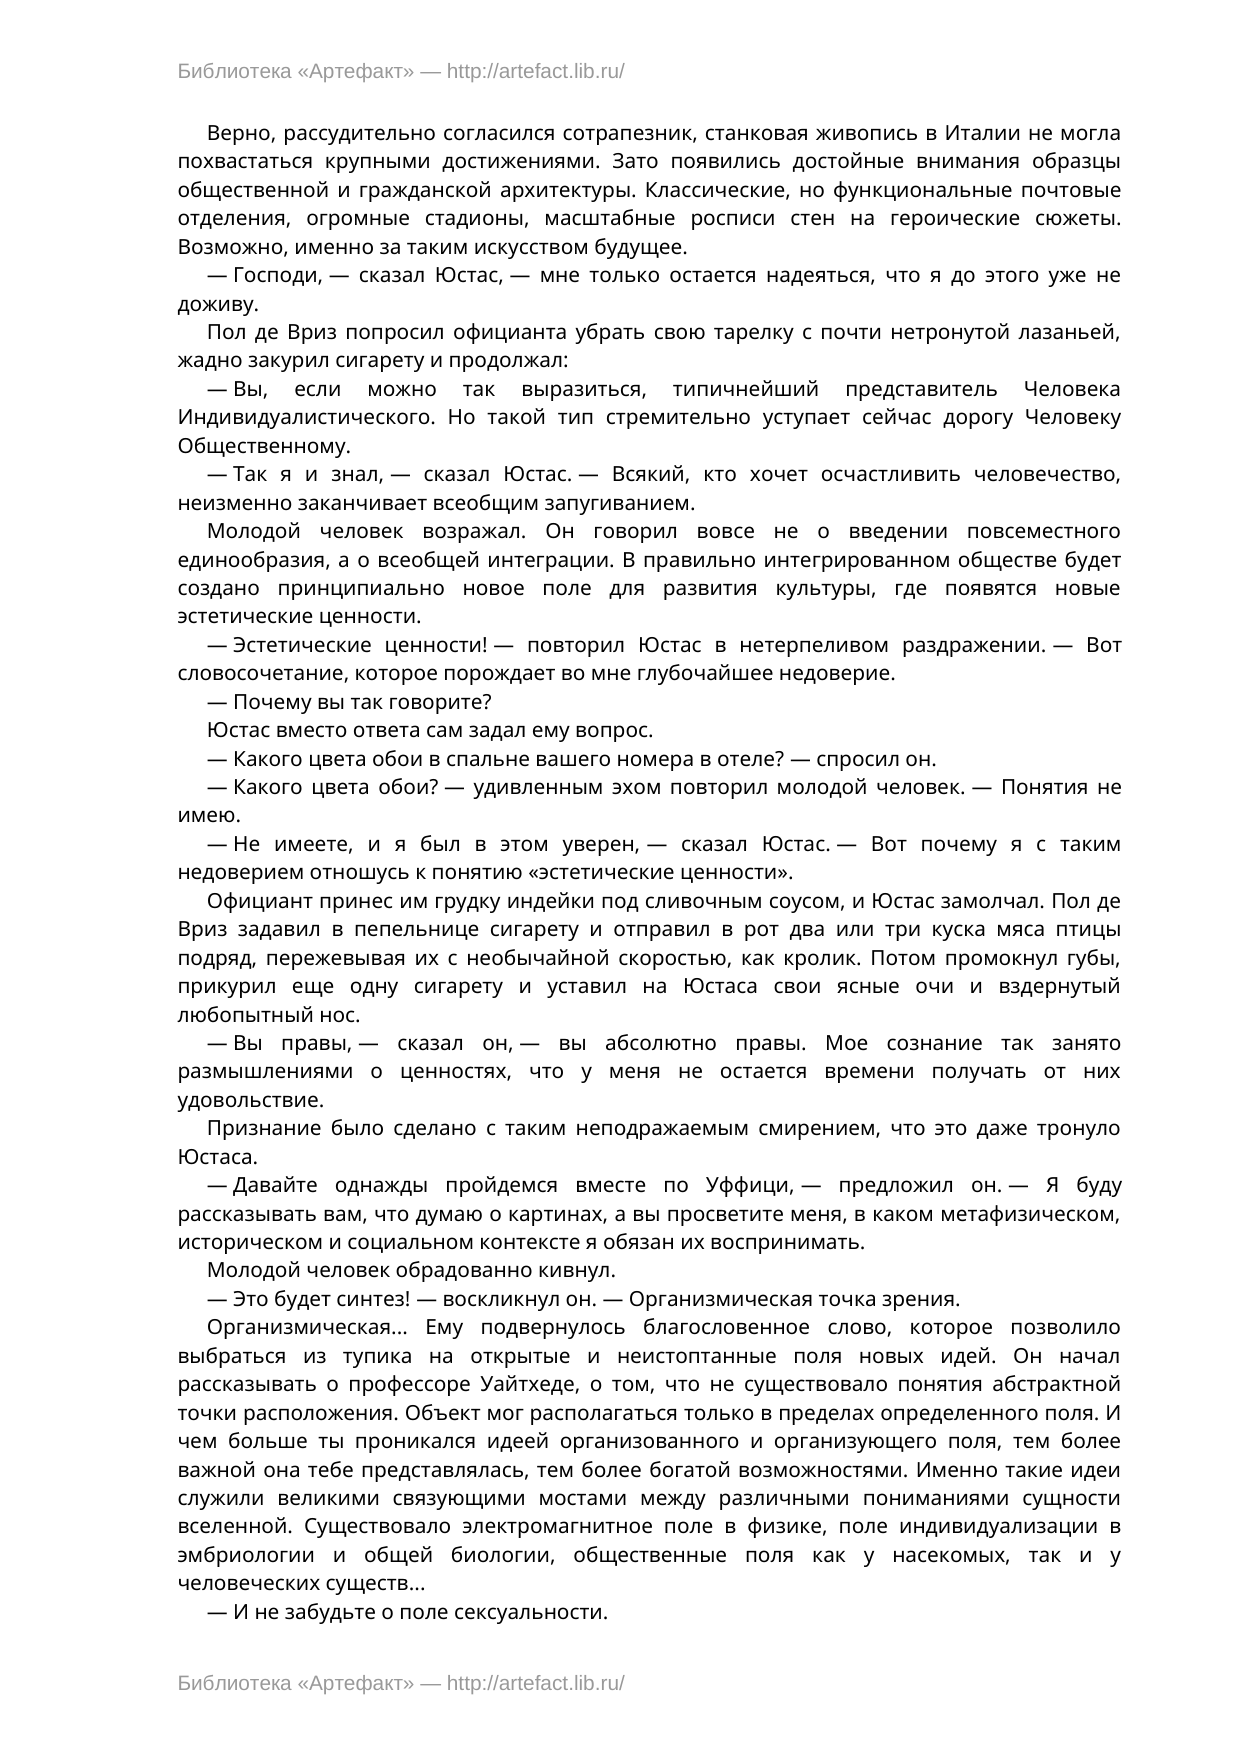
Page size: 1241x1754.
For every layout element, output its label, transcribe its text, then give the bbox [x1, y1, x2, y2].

text — И не забудьте о поле сексуальности. [177, 1597, 1122, 1625]
text — Вы правы, — сказал он, — вы абсолютно правы. Мое сознание так занято размышлениями о ценностях, что у меня не остается времени получать от них удовольствие. [177, 1028, 1122, 1113]
text — Эстетические ценности! — повторил Юстас в нетерпеливом раздражении. — Вот словосочетание, которое порождает во мне глубочайшее недоверие. [177, 630, 1122, 687]
text — Это будет синтез! — воскликнул он. — Организмическая точка зрения. [177, 1284, 1122, 1312]
text Признание было сделано с таким неподражаемым смирением, что это даже тронуло Юстаса. [177, 1113, 1122, 1170]
text Молодой человек возражал. Он говорил вовсе не о введении повсеместного единообразия, а о всеобщей интеграции. В правильно интегрированном обществе будет создано принципиально новое поле для развития культуры, где появятся новые эстетические ценности. [177, 516, 1122, 630]
text Организмическая... Ему подвернулось благословенное слово, которое позволило выбраться из тупика на открытые и неистоптанные поля новых идей. Он начал рассказывать о профессоре Уайтхеде, о том, что не существовало понятия абстрактной точки расположения. Объект мог располагаться только в пределах определенного поля. И чем больше ты проникался идеей организованного и организующего поля, тем более важной она тебе представлялась, тем более богатой возможностями. Именно такие идеи служили великими связующими мостами между различными пониманиями сущности вселенной. Существовало электромагнитное поле в физике, поле индивидуализации в эмбриологии и общей биологии, общественные поля как у насекомых, так и у человеческих существ... [177, 1312, 1122, 1597]
text — Господи, — сказал Юстас, — мне только остается надеяться, что я до этого уже не доживу. [177, 260, 1122, 317]
text — Почему вы так говорите? [177, 687, 1122, 715]
text — Какого цвета обои в спальне вашего номера в отеле? — спросил он. [177, 744, 1122, 772]
text Молодой человек обрадованно кивнул. [177, 1256, 1122, 1284]
text Официант принес им грудку индейки под сливочным соусом, и Юстас замолчал. Пол де Вриз задавил в пепельнице сигарету и отправил в рот два или три куска мяса птицы подряд, пережевывая их с необычайной скоростью, как кролик. Потом промокнул губы, прикурил еще одну сигарету и уставил на Юстаса свои ясные очи и вздернутый любопытный нос. [177, 886, 1122, 1028]
text — Давайте однажды пройдемся вместе по Уффици, — предложил он. — Я буду рассказывать вам, что думаю о картинах, а вы просветите меня, в каком метафизическом, историческом и социальном контексте я обязан их воспринимать. [177, 1170, 1122, 1256]
text — Так я и знал, — сказал Юстас. — Всякий, кто хочет осчастливить человечество, неизменно заканчивает всеобщим запугиванием. [177, 459, 1122, 516]
text — Вы, если можно так выразиться, типичнейший представитель Человека Индивидуалистического. Но такой тип стремительно уступает сейчас дорогу Человеку Общественному. [177, 374, 1122, 459]
text — Какого цвета обои? — удивленным эхом повторил молодой человек. — Понятия не имею. [177, 772, 1122, 829]
text — Не имеете, и я был в этом уверен, — сказал Юстас. — Вот почему я с таким недоверием отношусь к понятию «эстетические ценности». [177, 829, 1122, 886]
text Пол де Вриз попросил официанта убрать свою тарелку с почти нетронутой лазаньей, жадно закурил сигарету и продолжал: [177, 317, 1122, 374]
text Юстас вместо ответа сам задал ему вопрос. [177, 715, 1122, 744]
text Верно, рассудительно согласился сотрапезник, станковая живопись в Италии не могла похвастаться крупными достижениями. Зато появились достойные внимания образцы общественной и гражданской архитектуры. Классические, но функциональные почтовые отделения, огромные стадионы, масштабные росписи стен на героические сюжеты. Возможно, именно за таким искусством будущее. [177, 118, 1122, 260]
